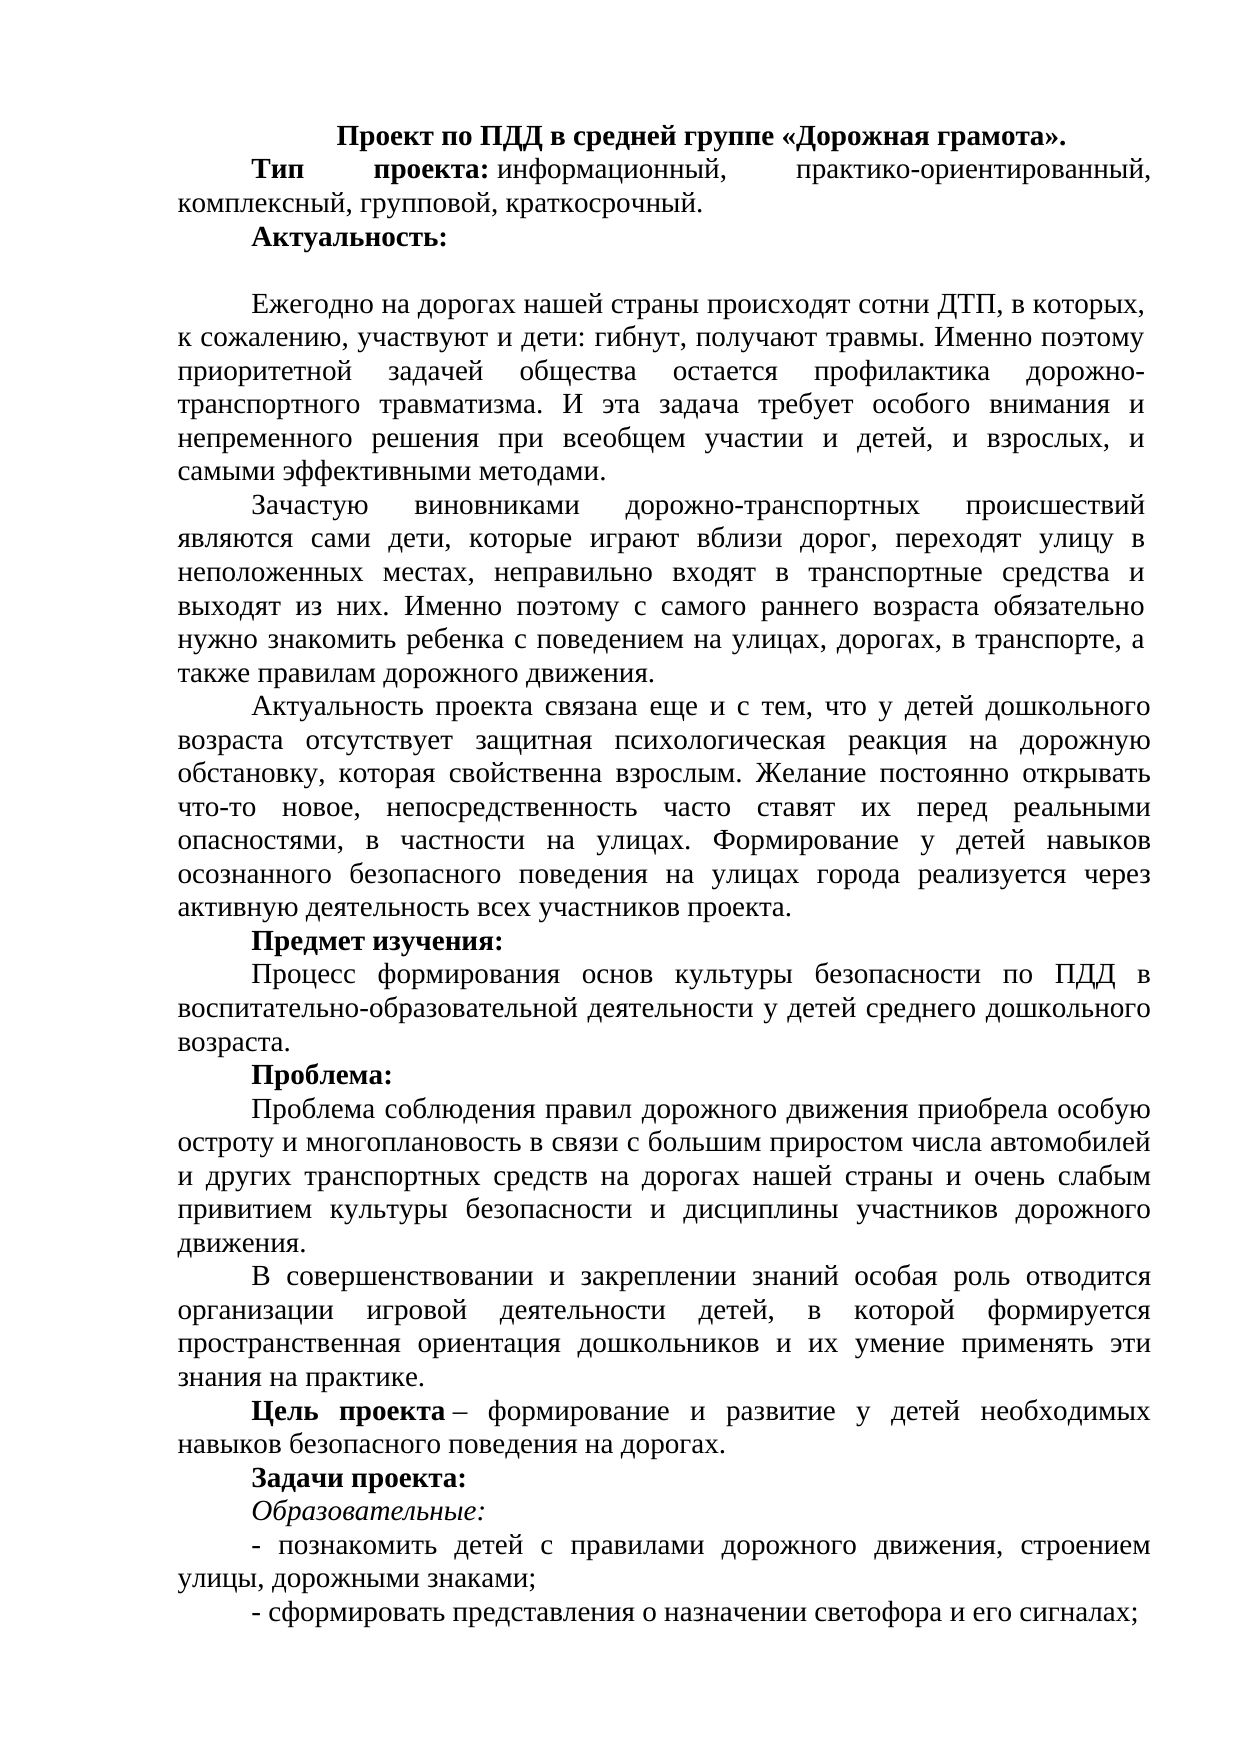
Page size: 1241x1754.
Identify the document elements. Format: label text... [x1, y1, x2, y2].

text Задачи проекта: [177, 1460, 1152, 1493]
text Проблема: [177, 1057, 1152, 1091]
text - сформировать представления о назначении светофора и его сигналах; [177, 1594, 1152, 1627]
text В совершенствовании и закреплении знаний особая роль отводится организации игровой деятельности детей, в которой формируется пространственная ориентация дошкольников и их умение применять эти знания на практике. [177, 1258, 1152, 1393]
text Зачастую виновниками дорожно-транспортных происшествий являются сами дети, которые играют вблизи дорог, переходят улицу в неположенных местах, неправильно входят в транспортные средства и выходят из них. Именно поэтому с самого раннего возраста обязательно нужно знакомить ребенка с поведением на улицах, дорогах, в транспорте, а также правилам дорожного движения. [177, 487, 1146, 688]
text Процесс формирования основ культуры безопасности по ПДД в воспитательно-образовательной деятельности у детей среднего дошкольного возраста. [177, 957, 1152, 1057]
text Предмет изучения: [177, 923, 1152, 957]
text - познакомить детей с правилами дорожного движения, строением улицы, дорожными знаками; [177, 1527, 1152, 1594]
text Образовательные: [177, 1493, 1152, 1527]
text Проект по ПДД в средней группе «Дорожная грамота». [177, 118, 1152, 152]
text Цель проекта – формирование и развитие у детей необходимых навыков безопасного поведения на дорогах. [177, 1393, 1152, 1460]
text Ежегодно на дорогах нашей страны происходят сотни ДТП, в которых, к сожалению, участвуют и дети: гибнут, получают травмы. Именно поэтому приоритетной задачей общества остается профилактика дорожно-транспортного травматизма. И эта задача требует особого внимания и непременного решения при всеобщем участии и детей, и взрослых, и самыми эффективными методами. [177, 286, 1146, 487]
text Актуальность проекта связана еще и с тем, что у детей дошкольного возраста отсутствует защитная психологическая реакция на дорожную обстановку, которая свойственна взрослым. Желание постоянно открывать что-то новое, непосредственность часто ставят их перед реальными опасностями, в частности на улицах. Формирование у детей навыков осознанного безопасного поведения на улицах города реализуется через активную деятельность всех участников проекта. [177, 688, 1152, 923]
text Актуальность: [177, 219, 1152, 252]
text Тип проекта: информационный, практико-ориентированный, комплексный, групповой, краткосрочный. [177, 152, 1152, 219]
text Проблема соблюдения правил дорожного движения приобрела особую остроту и многоплановость в связи с большим приростом числа автомобилей и других транспортных средств на дорогах нашей страны и очень слабым привитием культуры безопасности и дисциплины участников дорожного движения. [177, 1091, 1152, 1258]
